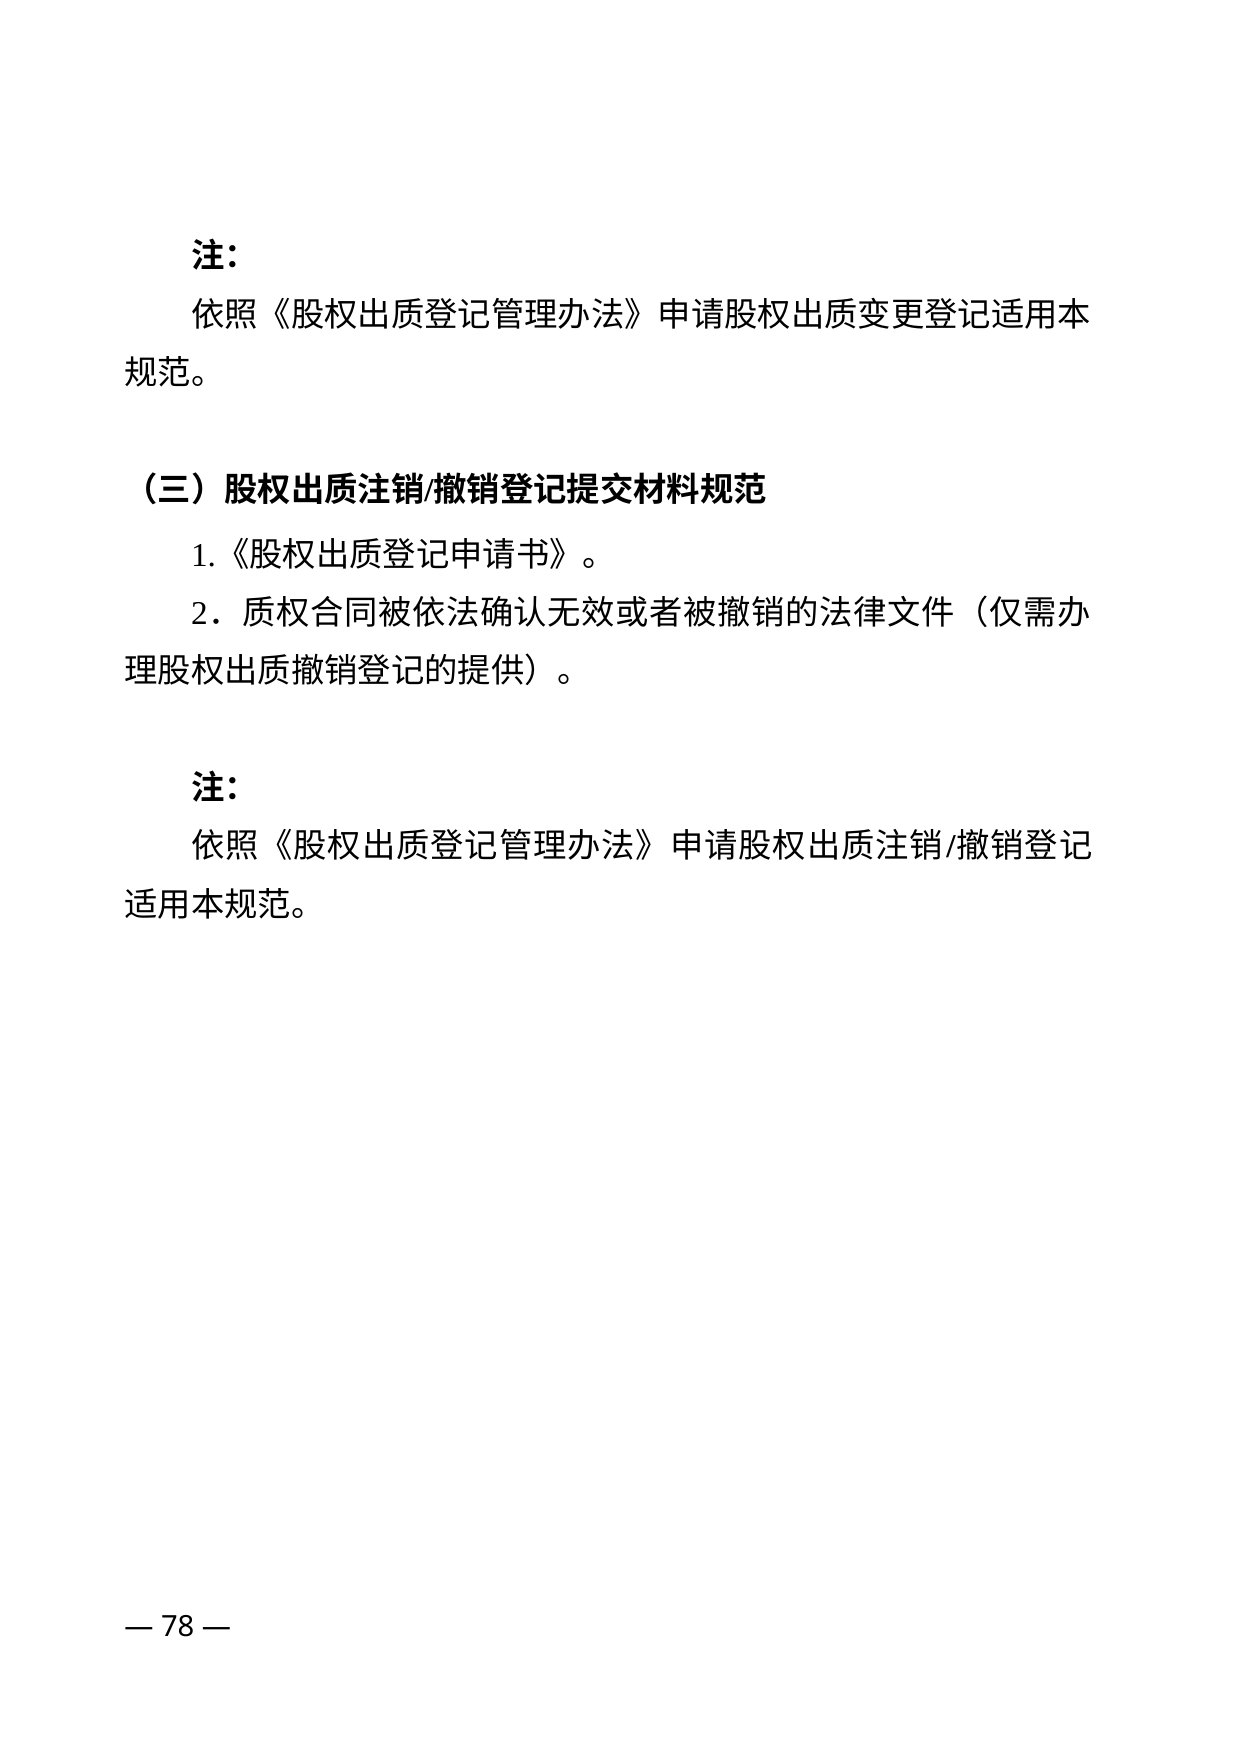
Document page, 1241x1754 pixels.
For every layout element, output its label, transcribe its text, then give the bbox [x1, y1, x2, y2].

text 依照《股权出质登记管理办法》申请股权出质注销/撤销登记适用本规范。 [124, 811, 1093, 928]
text 2．质权合同被依法确认无效或者被撤销的法律文件（仅需办理股权出质撤销登记的提供）。 [124, 578, 1093, 694]
text 注： [124, 221, 1093, 279]
text 注： [124, 753, 1093, 811]
text 依照《股权出质登记管理办法》申请股权出质变更登记适用本规范。 [124, 279, 1093, 396]
text 1.《股权出质登记申请书》。 [124, 519, 1093, 578]
subtitle （三）股权出质注销/撤销登记提交材料规范 [124, 454, 1093, 519]
